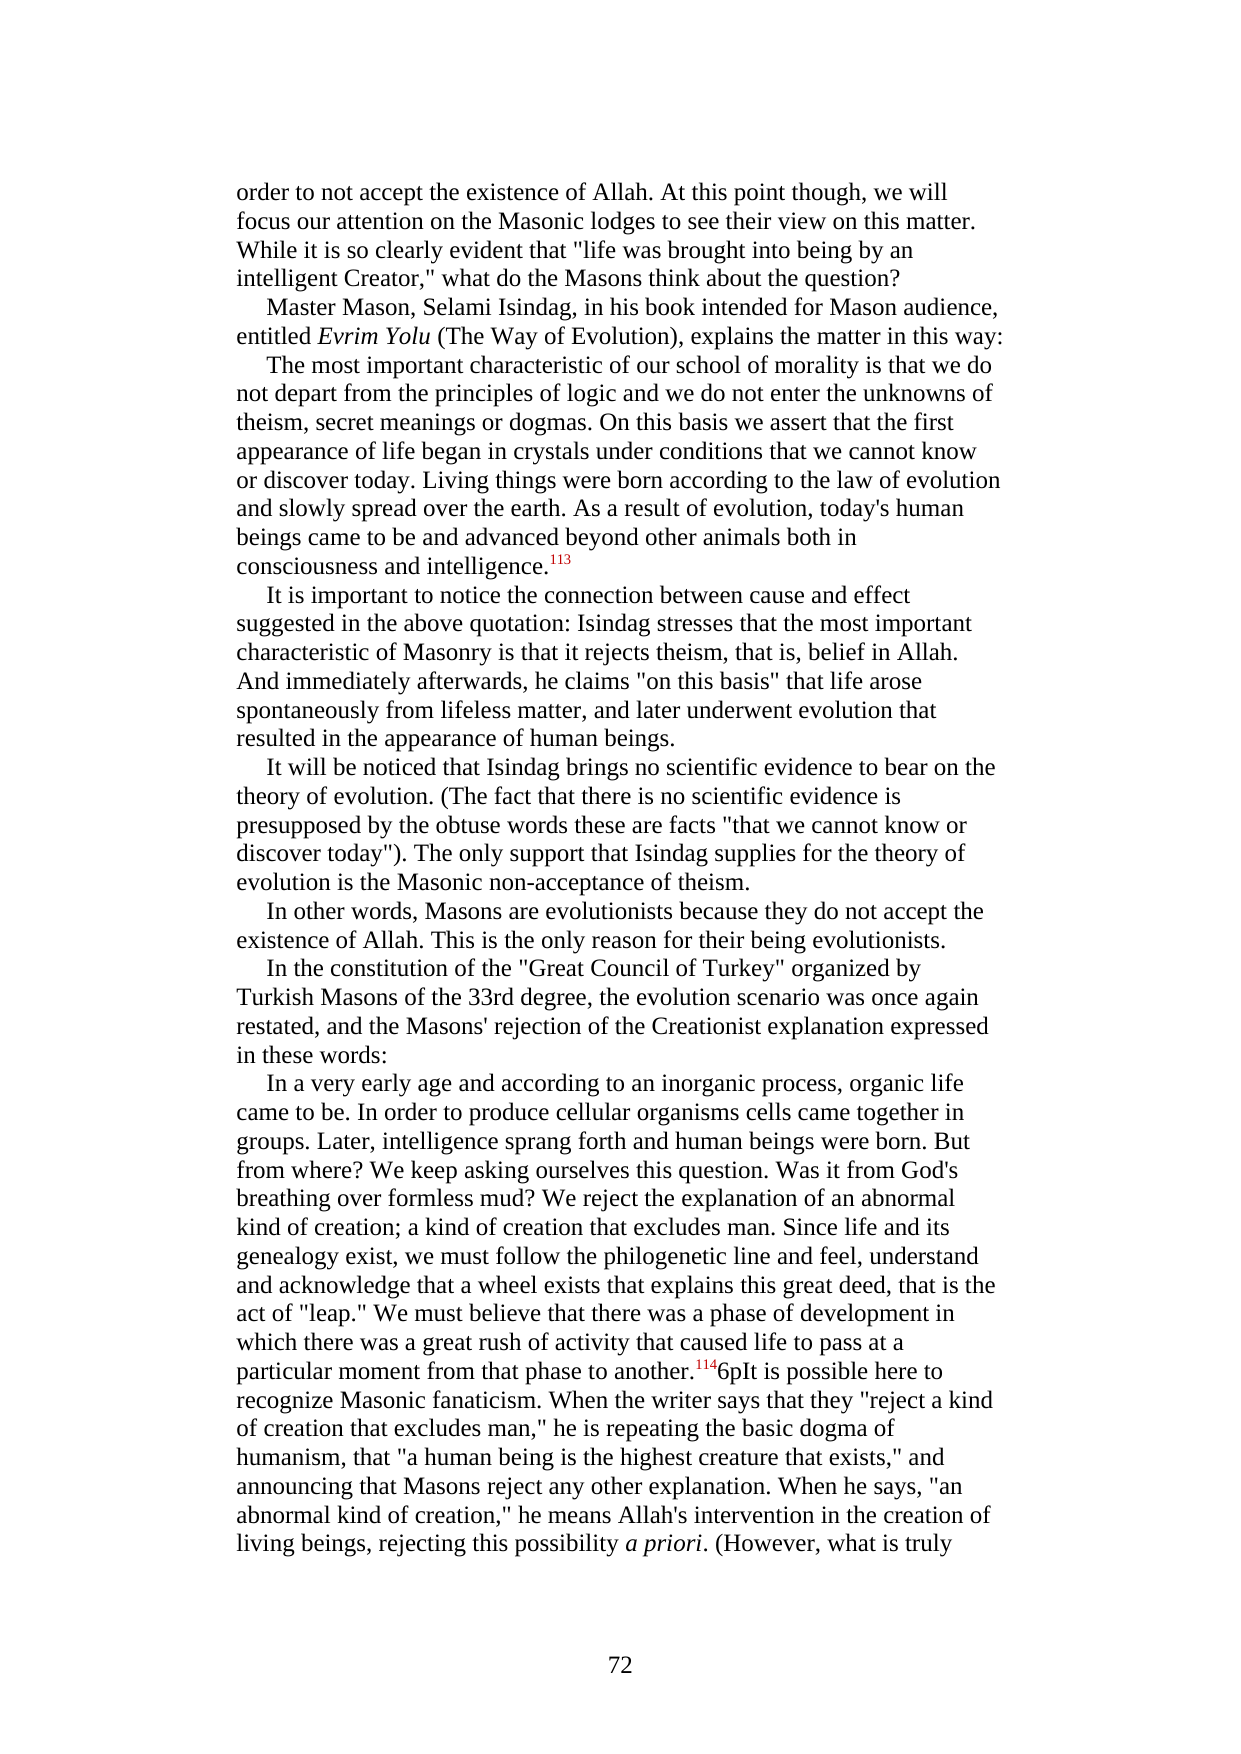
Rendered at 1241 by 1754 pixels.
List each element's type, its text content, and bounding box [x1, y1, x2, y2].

text It is important to notice the connection between cause and effect suggested in the above quotation: Isindag stresses that the most important characteristic of Masonry is that it rejects theism, that is, belief in Allah. And immediately afterwards, he claims "on this basis" that life arose spontaneously from lifeless matter, and later underwent evolution that resulted in the appearance of human beings. [236, 580, 1004, 752]
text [236, 1068, 1004, 1557]
text Master Mason, Selami Isindag, in his book intended for Mason audience, entitled Evrim Yolu (The Way of Evolution), explains the matter in this way: [236, 292, 1004, 350]
text It will be noticed that Isindag brings no scientific evidence to bear on the theory of evolution. (The fact that there is no scientific evidence is presupposed by the obtuse words these are facts "that we cannot know or discover today"). The only support that Isindag supplies for the theory of evolution is the Masonic non-acceptance of theism. [236, 752, 1004, 896]
text In other words, Masons are evolutionists because they do not accept the existence of Allah. This is the only reason for their being evolutionists. [236, 896, 1004, 953]
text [236, 177, 1004, 292]
text The most important characteristic of our school of morality is that we do not depart from the principles of logic and we do not enter the unknowns of theism, secret meanings or dogmas. On this basis we assert that the first appearance of life began in crystals under conditions that we cannot know or discover today. Living things were born according to the law of evolution and slowly spread over the earth. As a result of evolution, today's human beings came to be and advanced beyond other animals both in consciousness and intelligence.113 [236, 350, 1004, 580]
text In the constitution of the "Great Council of Turkey" organized by Turkish Masons of the 33rd degree, the evolution scenario was once again restated, and the Masons' rejection of the Creationist explanation expressed in these words: [236, 953, 1004, 1068]
